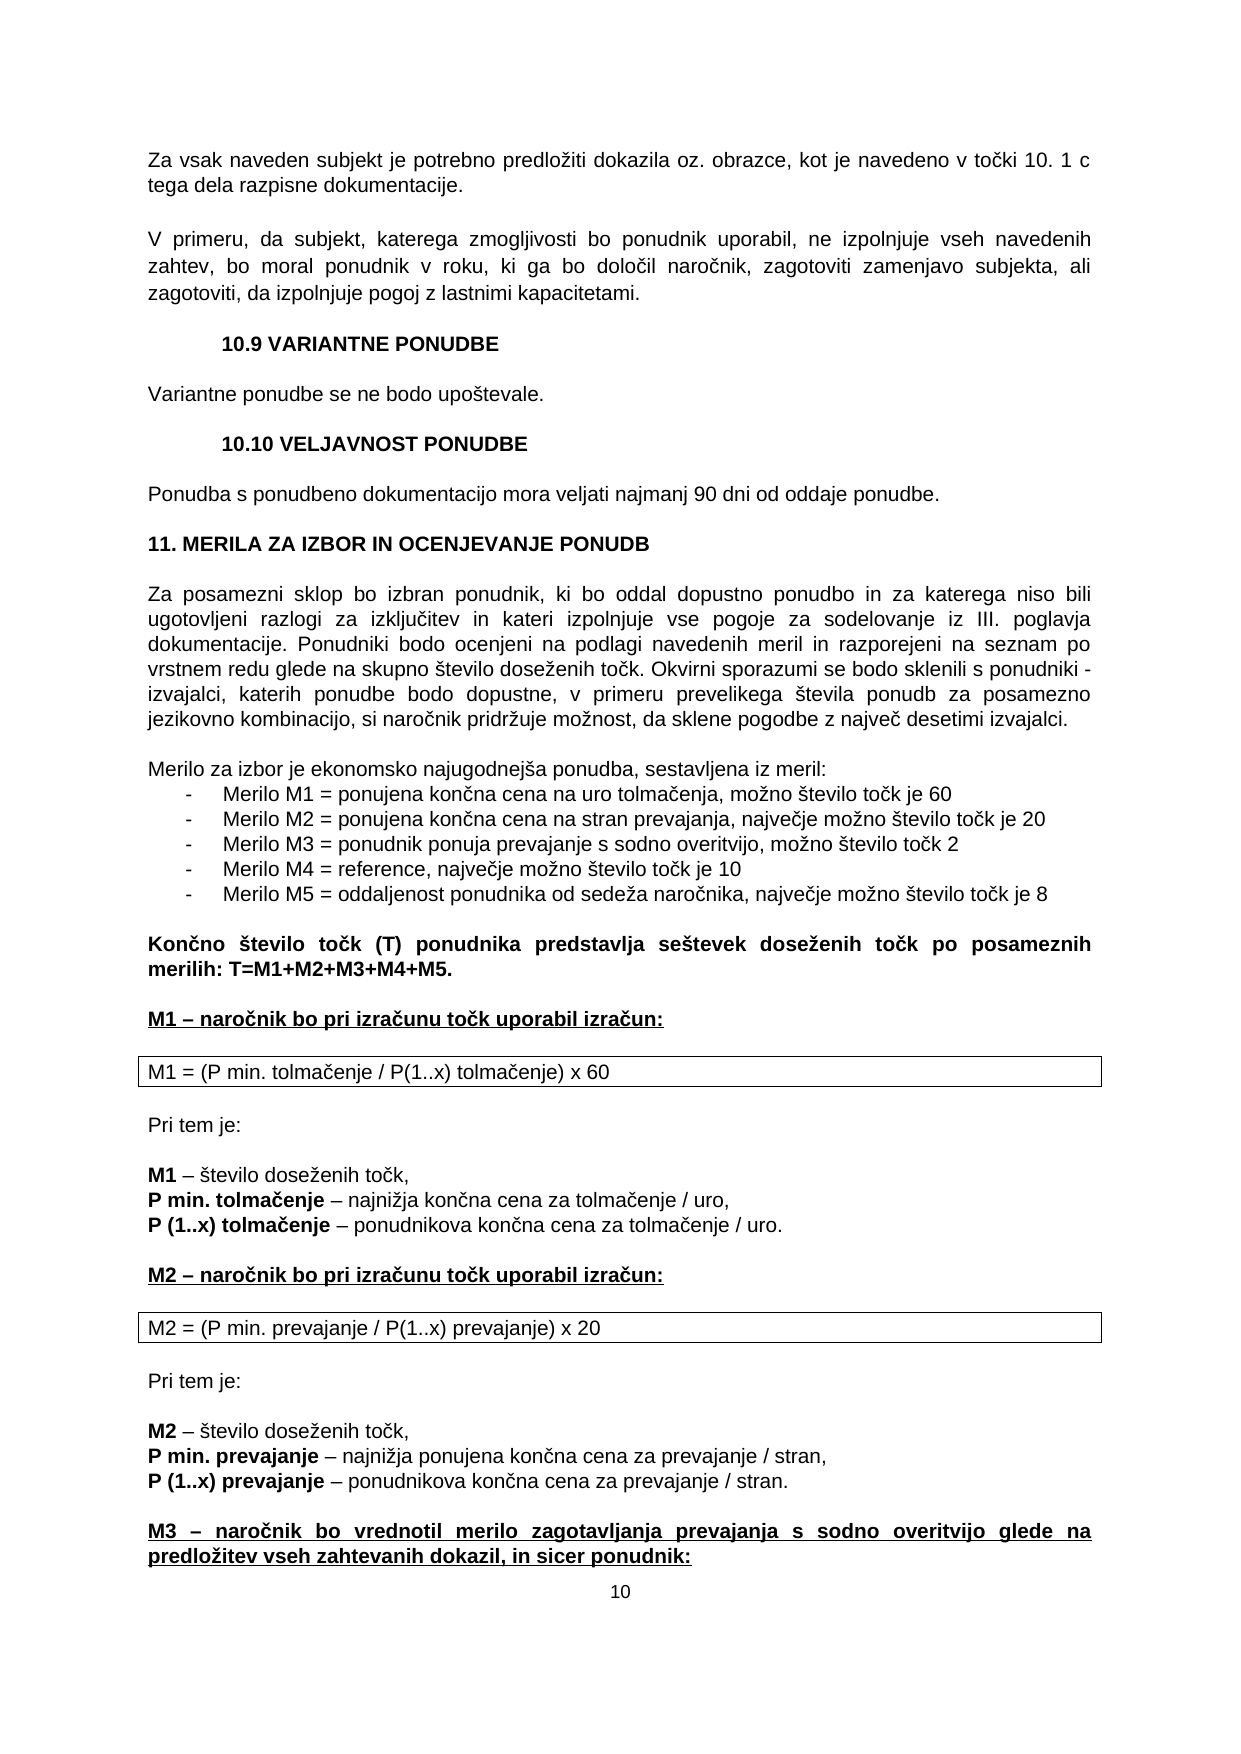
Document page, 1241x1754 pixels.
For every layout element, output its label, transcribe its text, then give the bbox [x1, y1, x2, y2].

text P min. tolmačenje – najnižja končna cena za tolmačenje / uro, [148, 1187, 1093, 1212]
text Končno število točk (T) ponudnika predstavlja seštevek doseženih točk po posameznih merilih: T=M1+M2+M3+M4+M5. [148, 931, 1093, 981]
list Merilo M4 = reference, največje možno število točk je 10 [185, 856, 1092, 881]
text P (1..x) tolmačenje – ponudnikova končna cena za tolmačenje / uro. [148, 1212, 1093, 1237]
text M3 – naročnik bo vrednotil merilo zagotavljanja prevajanja s sodno overitvijo glede na predložitev vseh zahtevanih dokazil, in sicer ponudnik: [148, 1518, 1093, 1568]
text V primeru, da subjekt, katerega zmogljivosti bo ponudnik uporabil, ne izpolnjuje vseh navedenih zahtev, bo moral ponudnik v roku, ki ga bo določil naročnik, zagotoviti zamenjavo subjekta, ali zagotoviti, da izpolnjuje pogoj z lastnimi kapacitetami. [148, 225, 1092, 306]
text Variantne ponudbe se ne bodo upoštevale. [148, 381, 1092, 406]
text M2 = (P min. prevajanje / P(1..x) prevajanje) x 20 [139, 1313, 1101, 1342]
text Za posamezni sklop bo izbran ponudnik, ki bo oddal dopustno ponudbo in za katerega niso bili ugotovljeni razlogi za izključitev in kateri izpolnjuje vse pogoje za sodelovanje iz III. poglavja dokumentacije. Ponudniki bodo ocenjeni na podlagi navedenih meril in razporejeni na seznam po vrstnem redu glede na skupno število doseženih točk. Okvirni sporazumi se bodo sklenili s ponudniki - izvajalci, katerih ponudbe bodo dopustne, v primeru prevelikega števila ponudb za posamezno jezikovno kombinacijo, si naročnik pridržuje možnost, da sklene pogodbe z največ desetimi izvajalci. [148, 581, 1092, 731]
text Za vsak naveden subjekt je potrebno predložiti dokazila oz. obrazce, kot je navedeno v točki 10. 1 c tega dela razpisne dokumentacije. [148, 148, 1092, 198]
list Merilo M5 = oddaljenost ponudnika od sedeža naročnika, največje možno število točk je 8 [185, 881, 1092, 906]
list Merilo M2 = ponujena končna cena na stran prevajanja, največje možno število točk je 20 [185, 806, 1092, 831]
list Merilo M3 = ponudnik ponuja prevajanje s sodno overitvijo, možno število točk 2 [185, 831, 1092, 856]
text Pri tem je: [148, 1368, 1093, 1393]
text M2 – število doseženih točk, [148, 1418, 1093, 1443]
text M2 – naročnik bo pri izračunu točk uporabil izračun: [148, 1262, 1093, 1287]
text Merilo za izbor je ekonomsko najugodnejša ponudba, sestavljena iz meril: [148, 756, 1092, 781]
text Pri tem je: [148, 1112, 1093, 1137]
text 11. MERILA ZA IZBOR IN OCENJEVANJE PONUDB [148, 531, 1093, 556]
text 10.10 VELJAVNOST PONUDBE [221, 431, 1093, 456]
list Merilo M1 = ponujena končna cena na uro tolmačenja, možno število točk je 60 [185, 781, 1092, 806]
text M1 – število doseženih točk, [148, 1162, 1093, 1187]
text Ponudba s ponudbeno dokumentacijo mora veljati najmanj 90 dni od oddaje ponudbe. [148, 481, 1093, 506]
text M1 – naročnik bo pri izračunu točk uporabil izračun: [148, 1006, 1093, 1031]
text M1 = (P min. tolmačenje / P(1..x) tolmačenje) x 60 [139, 1057, 1101, 1086]
text P (1..x) prevajanje – ponudnikova končna cena za prevajanje / stran. [148, 1468, 1093, 1493]
text P min. prevajanje – najnižja ponujena končna cena za prevajanje / stran, [148, 1443, 1093, 1468]
list 10.9 VARIANTNE PONUDBE [221, 331, 1092, 356]
